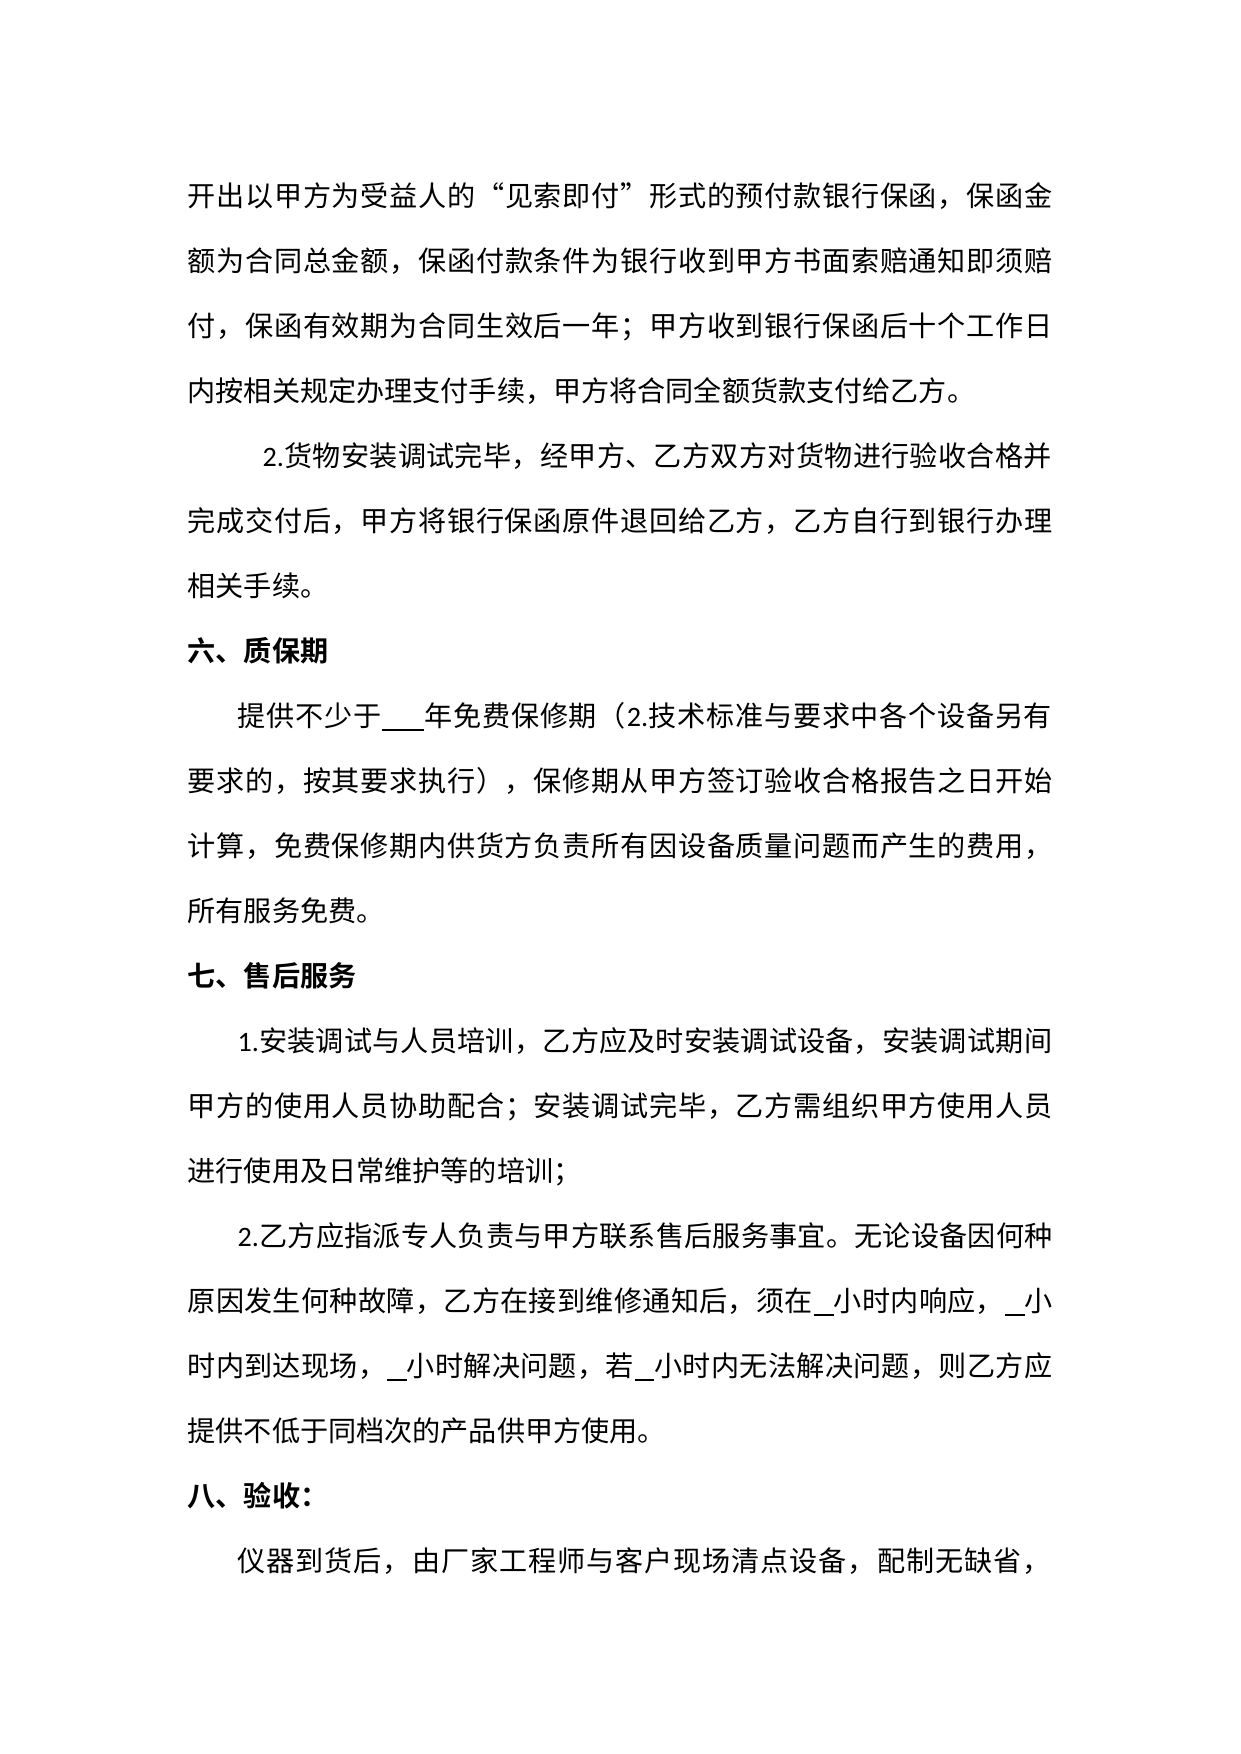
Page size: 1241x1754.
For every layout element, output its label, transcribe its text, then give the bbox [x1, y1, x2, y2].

text 六、质保期 [187, 617, 1053, 682]
text 1.安装调试与人员培训，乙方应及时安装调试设备，安装调试期间甲方的使用人员协助配合；安装调试完毕，乙方需组织甲方使用人员进行使用及日常维护等的培训； [187, 1007, 1053, 1202]
text 2.乙方应指派专人负责与甲方联系售后服务事宜。无论设备因何种原因发生何种故障，乙方在接到维修通知后，须在 小时内响应， 小时内到达现场， 小时解决问题，若 小时内无法解决问题，则乙方应提供不低于同档次的产品供甲方使用。 [187, 1202, 1053, 1462]
text 2.货物安装调试完毕，经甲方、乙方双方对货物进行验收合格并完成交付后，甲方将银行保函原件退回给乙方，乙方自行到银行办理相关手续。 [187, 422, 1053, 617]
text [187, 162, 1053, 422]
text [187, 1527, 1053, 1592]
text 七、售后服务 [187, 942, 1053, 1007]
text 八、验收： [187, 1462, 1053, 1527]
text 提供不少于 年免费保修期（2.技术标准与要求中各个设备另有要求的，按其要求执行），保修期从甲方签订验收合格报告之日开始计算，免费保修期内供货方负责所有因设备质量问题而产生的费用，所有服务免费。 [187, 682, 1053, 942]
